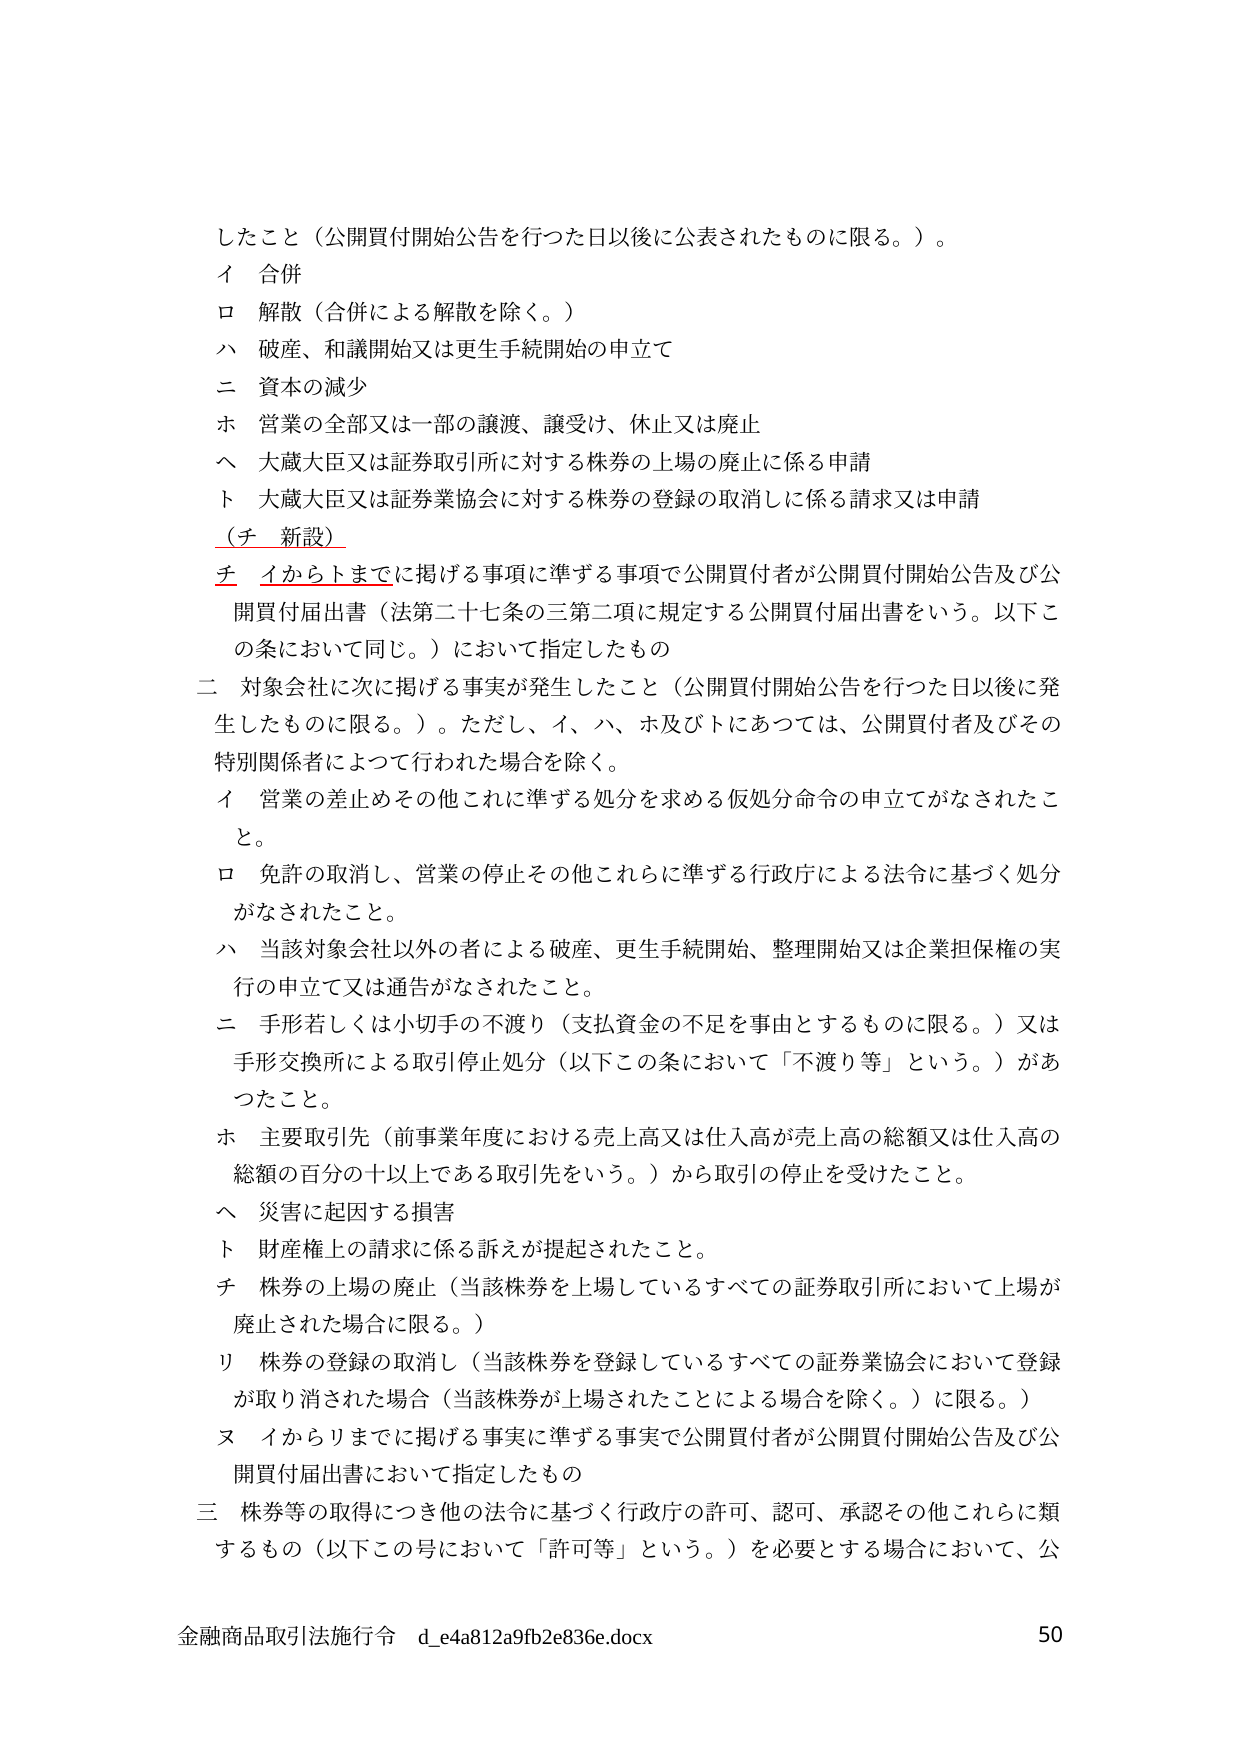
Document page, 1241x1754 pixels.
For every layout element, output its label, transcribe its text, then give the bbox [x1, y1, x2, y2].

text 二 対象会社に次に掲げる事実が発生したこと（公開買付開始公告を行つた日以後に発生したものに限る。）。ただし、イ、ハ、ホ及びトにあつては、公開買付者及びその特別関係者によつて行われた場合を除く。 [196, 667, 1063, 779]
text ヌ イからリまでに掲げる事実に準ずる事実で公開買付者が公開買付開始公告及び公開買付届出書において指定したもの [215, 1417, 1063, 1492]
text （チ 新設） [214, 517, 1063, 554]
text ト 大蔵大臣又は証券業協会に対する株券の登録の取消しに係る請求又は申請 [215, 479, 1063, 517]
text ロ 免許の取消し、営業の停止その他これらに準ずる行政庁による法令に基づく処分がなされたこと。 [215, 854, 1063, 929]
text リ 株券の登録の取消し（当該株券を登録しているすべての証券業協会において登録が取り消された場合（当該株券が上場されたことによる場合を除く。）に限る。） [215, 1342, 1063, 1417]
text ニ 手形若しくは小切手の不渡り（支払資金の不足を事由とするものに限る。）又は手形交換所による取引停止処分（以下この条において「不渡り等」という。）があつたこと。 [215, 1004, 1063, 1117]
text チ イからトまでに掲げる事項に準ずる事項で公開買付者が公開買付開始公告及び公開買付届出書（法第二十七条の三第二項に規定する公開買付届出書をいう。以下この条において同じ。）において指定したもの [215, 554, 1063, 667]
text ハ 当該対象会社以外の者による破産、更生手続開始、整理開始又は企業担保権の実行の申立て又は通告がなされたこと。 [215, 929, 1063, 1004]
text チ 株券の上場の廃止（当該株券を上場しているすべての証券取引所において上場が廃止された場合に限る。） [215, 1267, 1063, 1342]
text ヘ 災害に起因する損害 [215, 1192, 1063, 1229]
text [196, 217, 1063, 254]
text ヘ 大蔵大臣又は証券取引所に対する株券の上場の廃止に係る申請 [215, 442, 1063, 479]
text ホ 主要取引先（前事業年度における売上高又は仕入高が売上高の総額又は仕入高の総額の百分の十以上である取引先をいう。）から取引の停止を受けたこと。 [215, 1117, 1063, 1192]
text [196, 1492, 1063, 1567]
text ト 財産権上の請求に係る訴えが提起されたこと。 [215, 1229, 1063, 1267]
text ニ 資本の減少 [215, 367, 1063, 404]
text イ 合併 [215, 254, 1063, 292]
text ロ 解散（合併による解散を除く。） [215, 292, 1063, 329]
text ハ 破産、和議開始又は更生手続開始の申立て [215, 329, 1063, 367]
text ホ 営業の全部又は一部の譲渡、譲受け、休止又は廃止 [215, 404, 1063, 442]
text イ 営業の差止めその他これに準ずる処分を求める仮処分命令の申立てがなされたこと。 [215, 779, 1063, 854]
